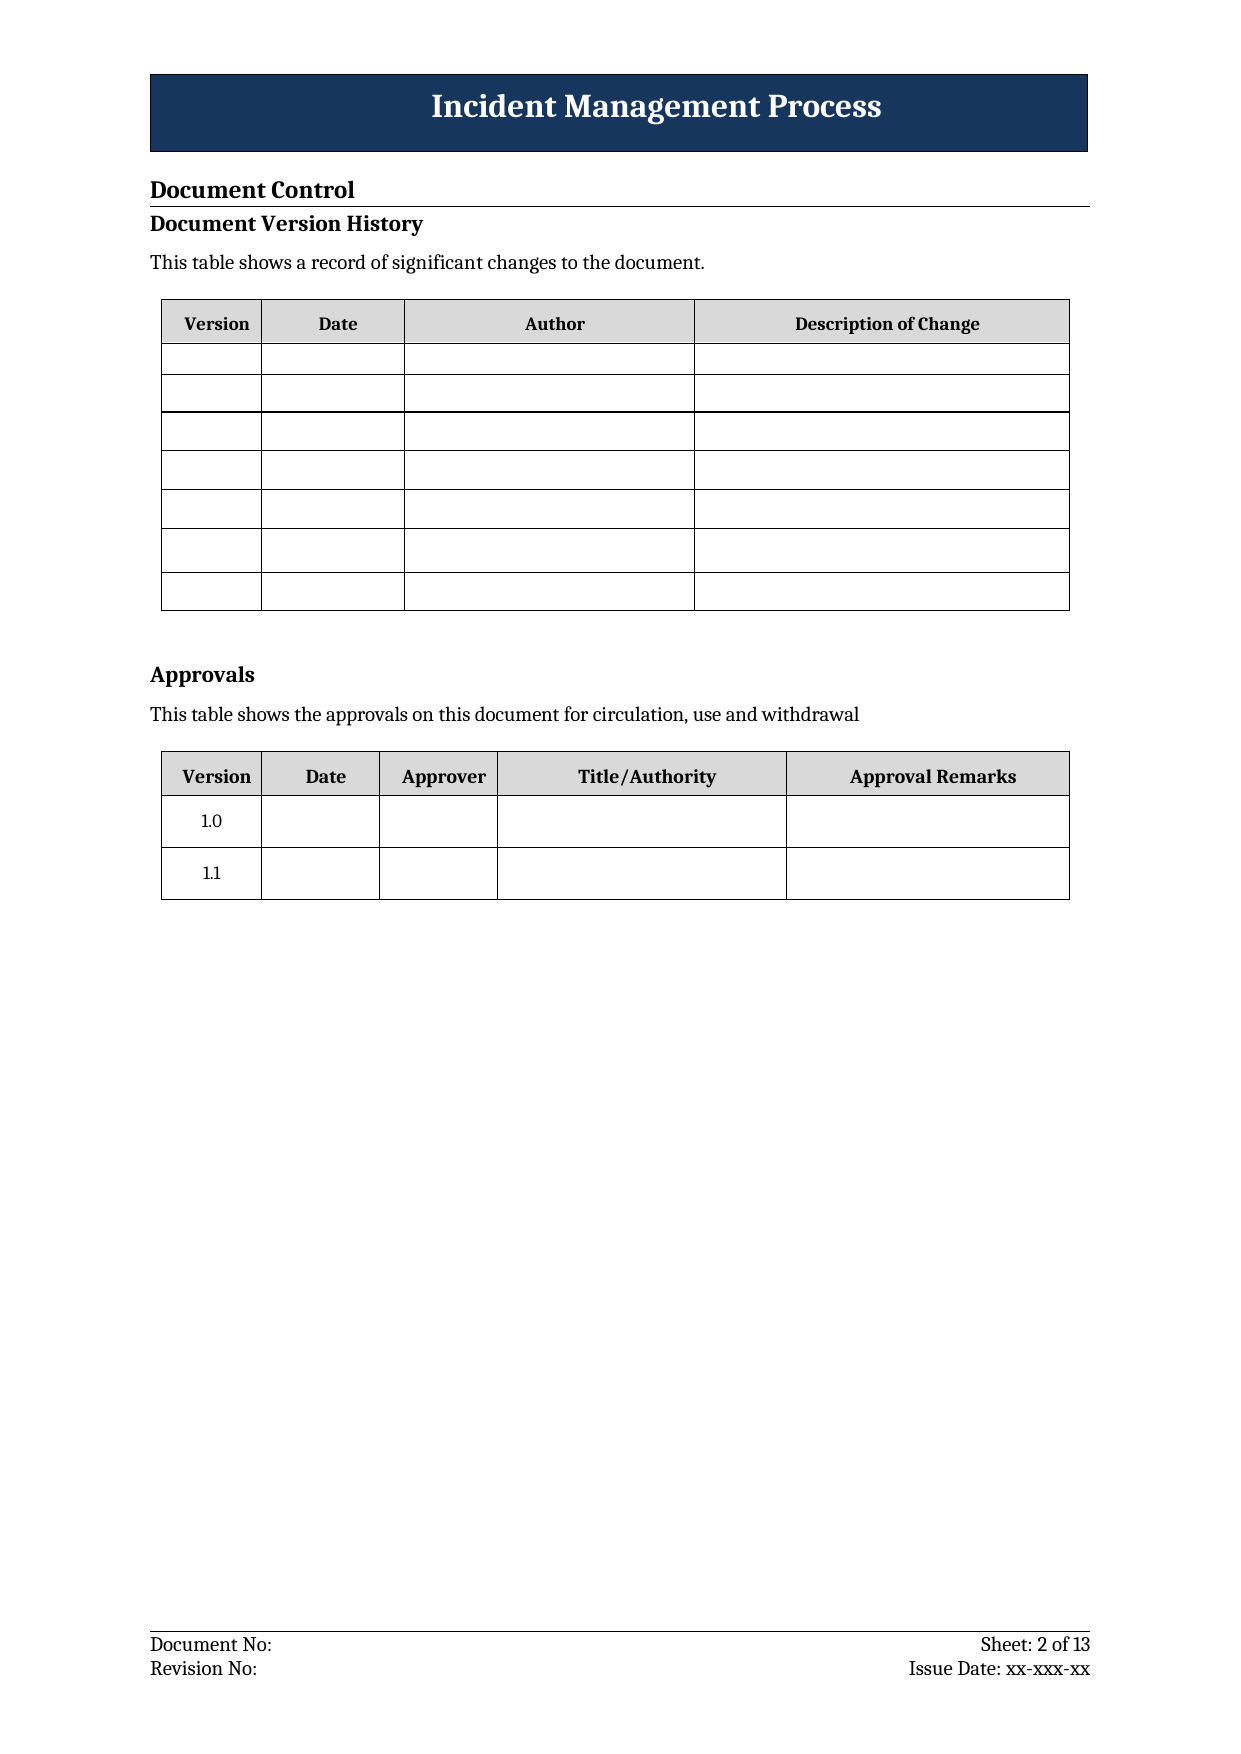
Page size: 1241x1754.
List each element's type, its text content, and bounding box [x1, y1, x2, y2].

text Document Control [150, 176, 1090, 206]
table_cell [405, 529, 694, 572]
table_header Approver [380, 752, 497, 795]
text This table shows the approvals on this document for circulation, use and withdrawal [150, 701, 1090, 726]
table_cell [787, 848, 1069, 898]
table_cell [262, 344, 404, 374]
table_cell [380, 796, 497, 847]
table_cell [405, 573, 694, 610]
table_cell [695, 529, 1069, 572]
table_cell [262, 796, 379, 847]
table_header Approval Remarks [787, 752, 1069, 795]
table_cell [162, 573, 261, 610]
table_cell [498, 848, 786, 898]
table_cell [262, 451, 404, 488]
table_header Title/Authority [498, 752, 786, 795]
table_cell [787, 796, 1069, 847]
table_cell [405, 344, 694, 374]
text Approvals [150, 662, 1090, 688]
table_header Version [162, 300, 261, 342]
table_cell [695, 413, 1069, 450]
table_cell [695, 375, 1069, 411]
table_cell [262, 573, 404, 610]
table_cell [405, 375, 694, 411]
table_cell 1.0 [162, 796, 261, 847]
text This table shows a record of significant changes to the document. [150, 250, 1090, 275]
table_cell [162, 529, 261, 572]
table_cell [405, 451, 694, 488]
table_cell [695, 451, 1069, 488]
table_cell [162, 451, 261, 488]
table_cell [262, 375, 404, 411]
table_cell [405, 413, 694, 450]
table_cell [695, 344, 1069, 374]
table_header Author [405, 300, 694, 342]
table_cell [262, 413, 404, 450]
table_cell [162, 344, 261, 374]
table_header Description of Change [695, 300, 1069, 342]
table_cell [695, 490, 1069, 528]
table_header Date [262, 300, 404, 342]
text Document Version History [150, 211, 1090, 237]
table_cell 1.1 [162, 848, 261, 898]
table_cell [405, 490, 694, 528]
table_cell [695, 573, 1069, 610]
table_cell [162, 413, 261, 450]
table_header Date [262, 752, 379, 795]
table_cell [162, 375, 261, 411]
table_header Version [162, 752, 261, 795]
table_cell [498, 796, 786, 847]
table_cell [380, 848, 497, 898]
table_cell [262, 490, 404, 528]
table_cell [262, 529, 404, 572]
table_cell [262, 848, 379, 898]
table_cell [162, 490, 261, 528]
